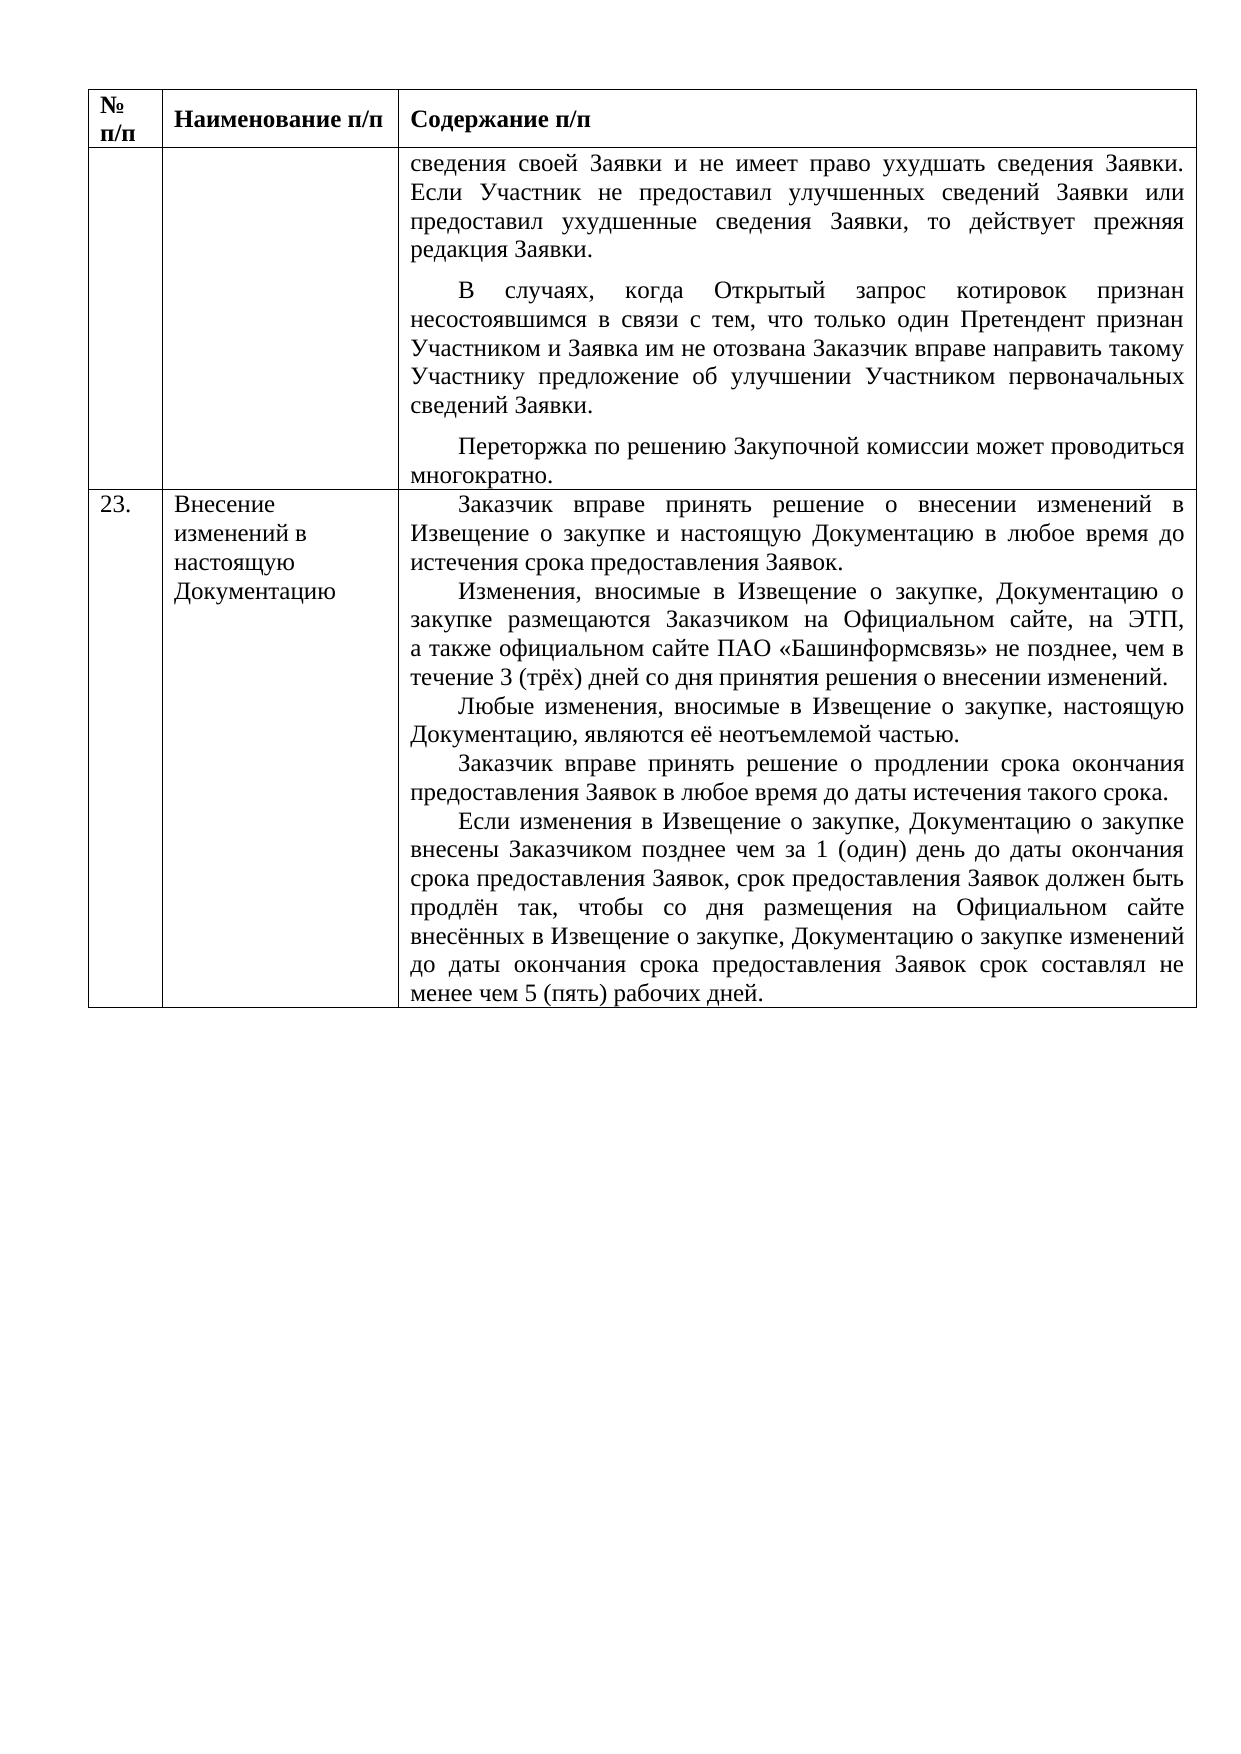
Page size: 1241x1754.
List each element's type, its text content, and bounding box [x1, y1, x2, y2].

table_header № п/п [89, 90, 162, 147]
table_header Содержание п/п [399, 90, 1196, 147]
table_cell Заказчик вправе принять решение о внесении изменений в Извещение о закупке и настоящую Документацию в любое время до истечения срока предоставления Заявок. Изменения, вносимые в Извещение о закупке, Документацию о закупке размещаются Заказчиком на Официальном сайте, на ЭТП, а также официальном сайте ПАО «Башинформсвязь» не позднее, чем в течение 3 (трёх) дней со дня принятия решения о внесении изменений. Любые изменения, вносимые в Извещение о закупке, настоящую Документацию, являются её неотъемлемой частью. Заказчик вправе принять решение о продлении срока окончания предоставления Заявок в любое время до даты истечения такого срока. Если изменения в Извещение о закупке, Документацию о закупке внесены Заказчиком позднее чем за 1 (один) день до даты окончания срока предоставления Заявок, срок предоставления Заявок должен быть продлён так, чтобы со дня размещения на Официальном сайте внесённых в Извещение о закупке, Документацию о закупке изменений до даты окончания срока предоставления Заявок срок составлял не менее чем 5 (пять) рабочих дней. [399, 490, 1196, 1007]
table_cell Внесение изменений в настоящую Документацию [163, 490, 398, 1007]
table_cell [89, 148, 162, 488]
table_cell [89, 490, 162, 1007]
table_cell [163, 148, 398, 488]
table_header Наименование п/п [163, 90, 398, 147]
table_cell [399, 148, 1196, 488]
